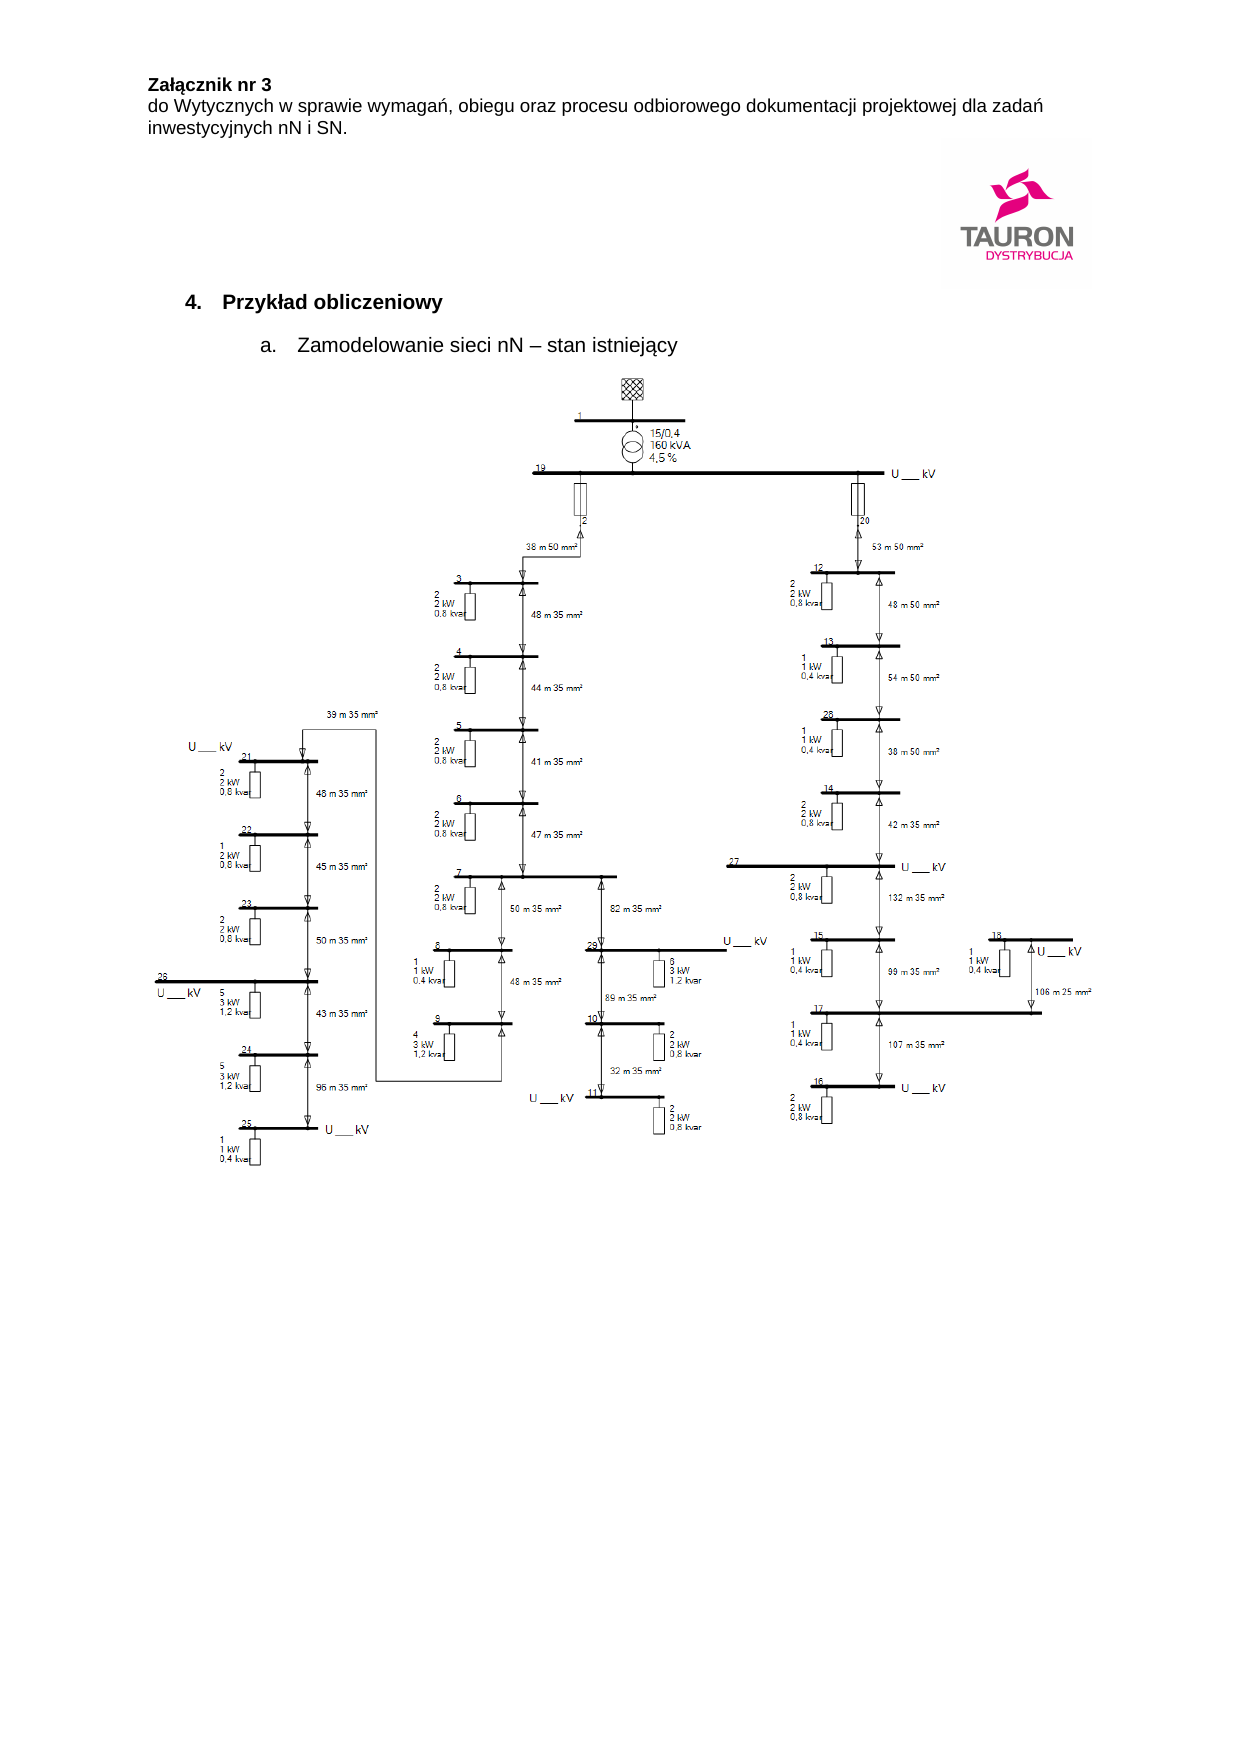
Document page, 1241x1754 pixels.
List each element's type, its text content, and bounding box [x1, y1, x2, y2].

picture [941, 138, 1093, 290]
list Przykład obliczeniowy [185, 290, 1093, 314]
list Zamodelowanie sieci nN – stan istniejący [260, 332, 1093, 356]
